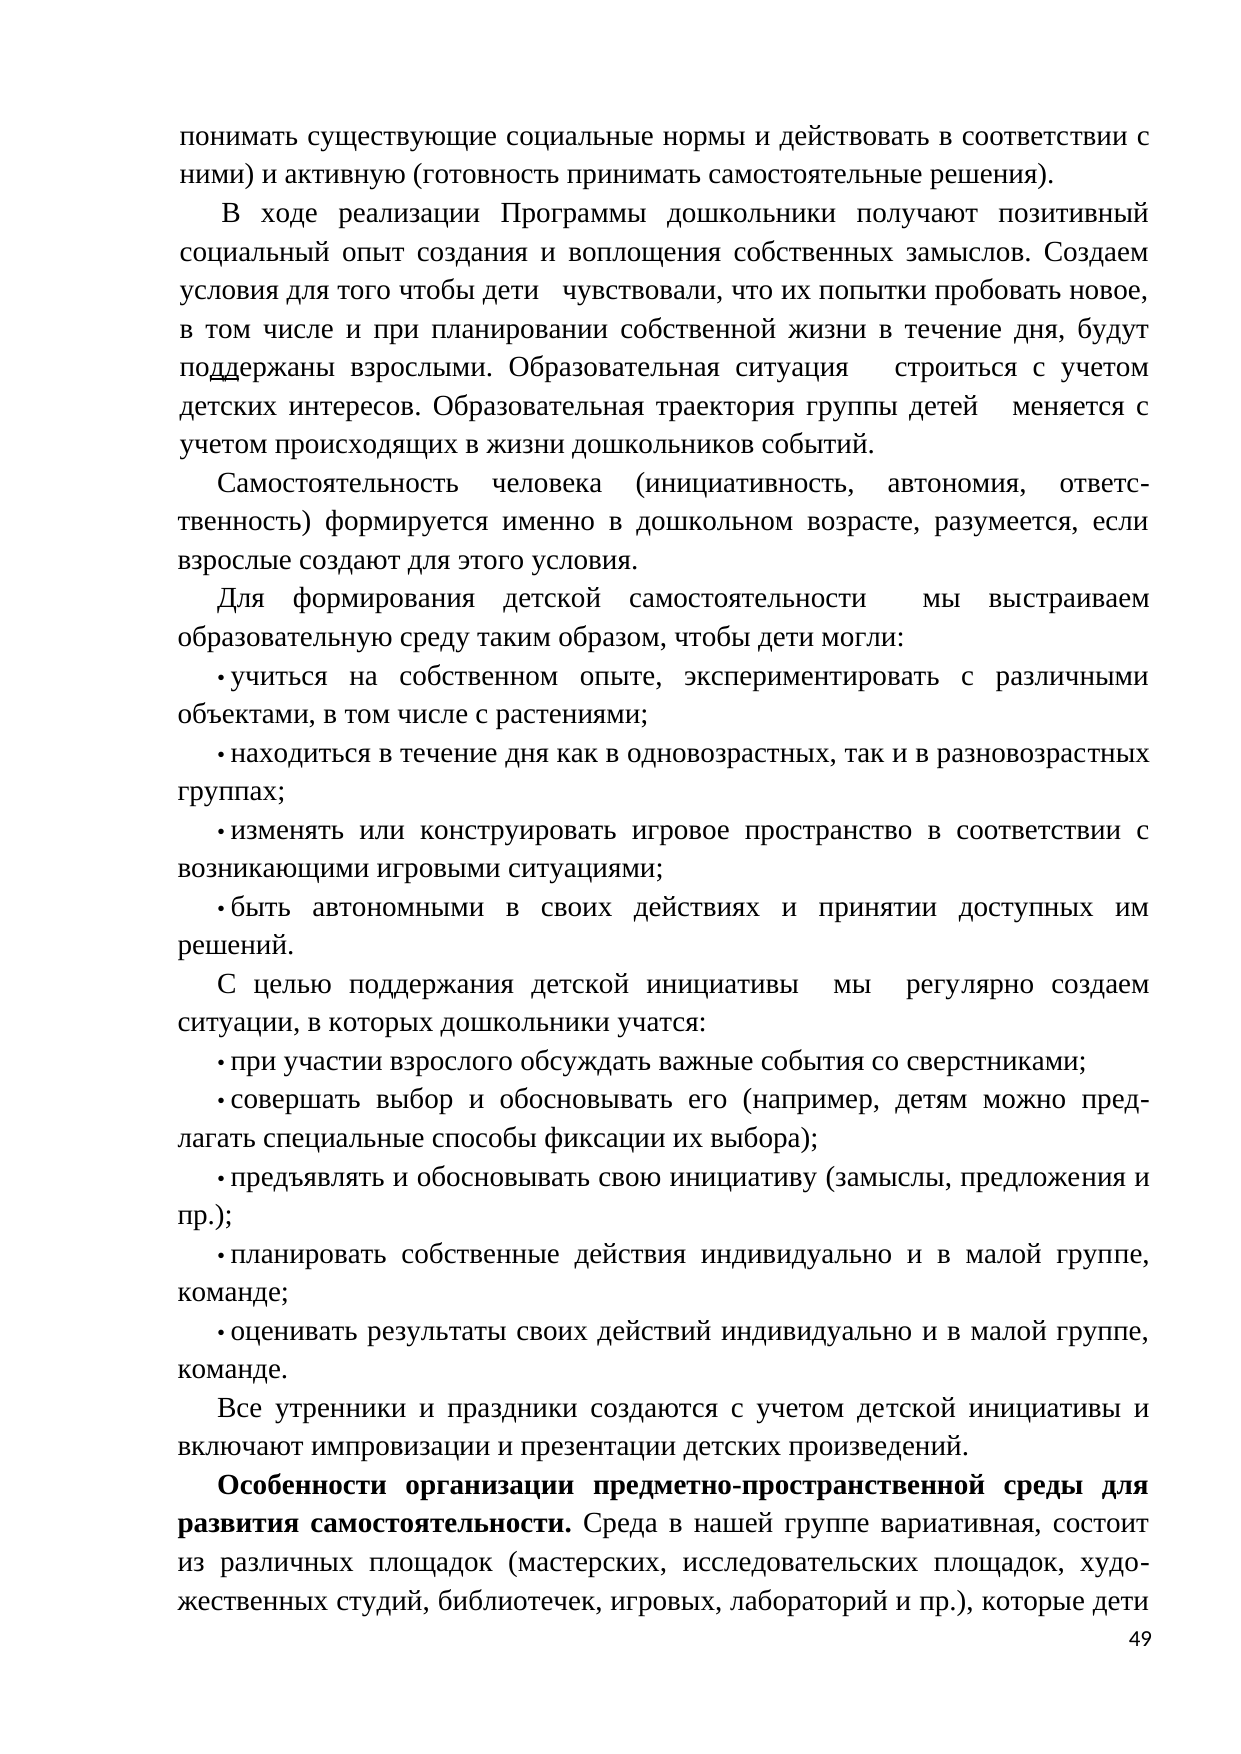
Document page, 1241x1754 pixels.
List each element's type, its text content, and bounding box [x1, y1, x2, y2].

text В ходе реализации Программы дошкольники получают позитивный социальный опыт создания и воплощения собственных замыслов. Создаем условия для того чтобы дети чувствовали, что их попытки пробовать новое, в том числе и при планировании собственной жизни в течение дня, будут поддержаны взрослыми. Образовательная ситуация строиться с учетом детских интересов. Образовательная траектория группы детей меняется с учетом происходящих в жизни дошкольников событий. [179, 195, 1149, 460]
text С целью поддержания детской инициативы мы регулярно создаем ситуации, в которых дошкольники учатся: [177, 966, 1149, 1038]
list быть автономными в своих действиях и принятии доступных им решений. [177, 889, 1149, 961]
list изменять или конструировать игровое пространство в соответствии с возникающими игровыми ситуациями; [177, 812, 1149, 884]
list оценивать результаты своих действий индивидуально и в малой группе, команде. [177, 1313, 1149, 1385]
list находиться в течение дня как в одновозрастных, так и в разновозрастных группах; [177, 735, 1149, 807]
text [179, 118, 1149, 190]
text Самостоятельность человека (инициативность, автономия, ответственность) формируется именно в дошкольном возрасте, разумеется, если взрослые создают для этого условия. [177, 465, 1149, 576]
list планировать собственные действия индивидуально и в малой группе, команде; [177, 1236, 1149, 1308]
list совершать выбор и обосновывать его (например, детям можно предлагать специальные способы фиксации их выбора); [177, 1082, 1149, 1154]
list при участии взрослого обсуждать важные события со сверстниками; [177, 1043, 1152, 1077]
list предъявлять и обосновывать свою инициативу (замыслы, предложения и пр.); [177, 1159, 1149, 1231]
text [177, 1467, 1149, 1616]
list учиться на собственном опыте, экспериментировать с различными объектами, в том числе с растениями; [177, 658, 1149, 730]
text Все утренники и праздники создаются с учетом детской инициативы и включают импровизации и презентации детских произведений. [177, 1390, 1149, 1462]
text Для формирования детской самостоятельности мы выстраиваем образовательную среду таким образом, чтобы дети могли: [177, 581, 1149, 653]
